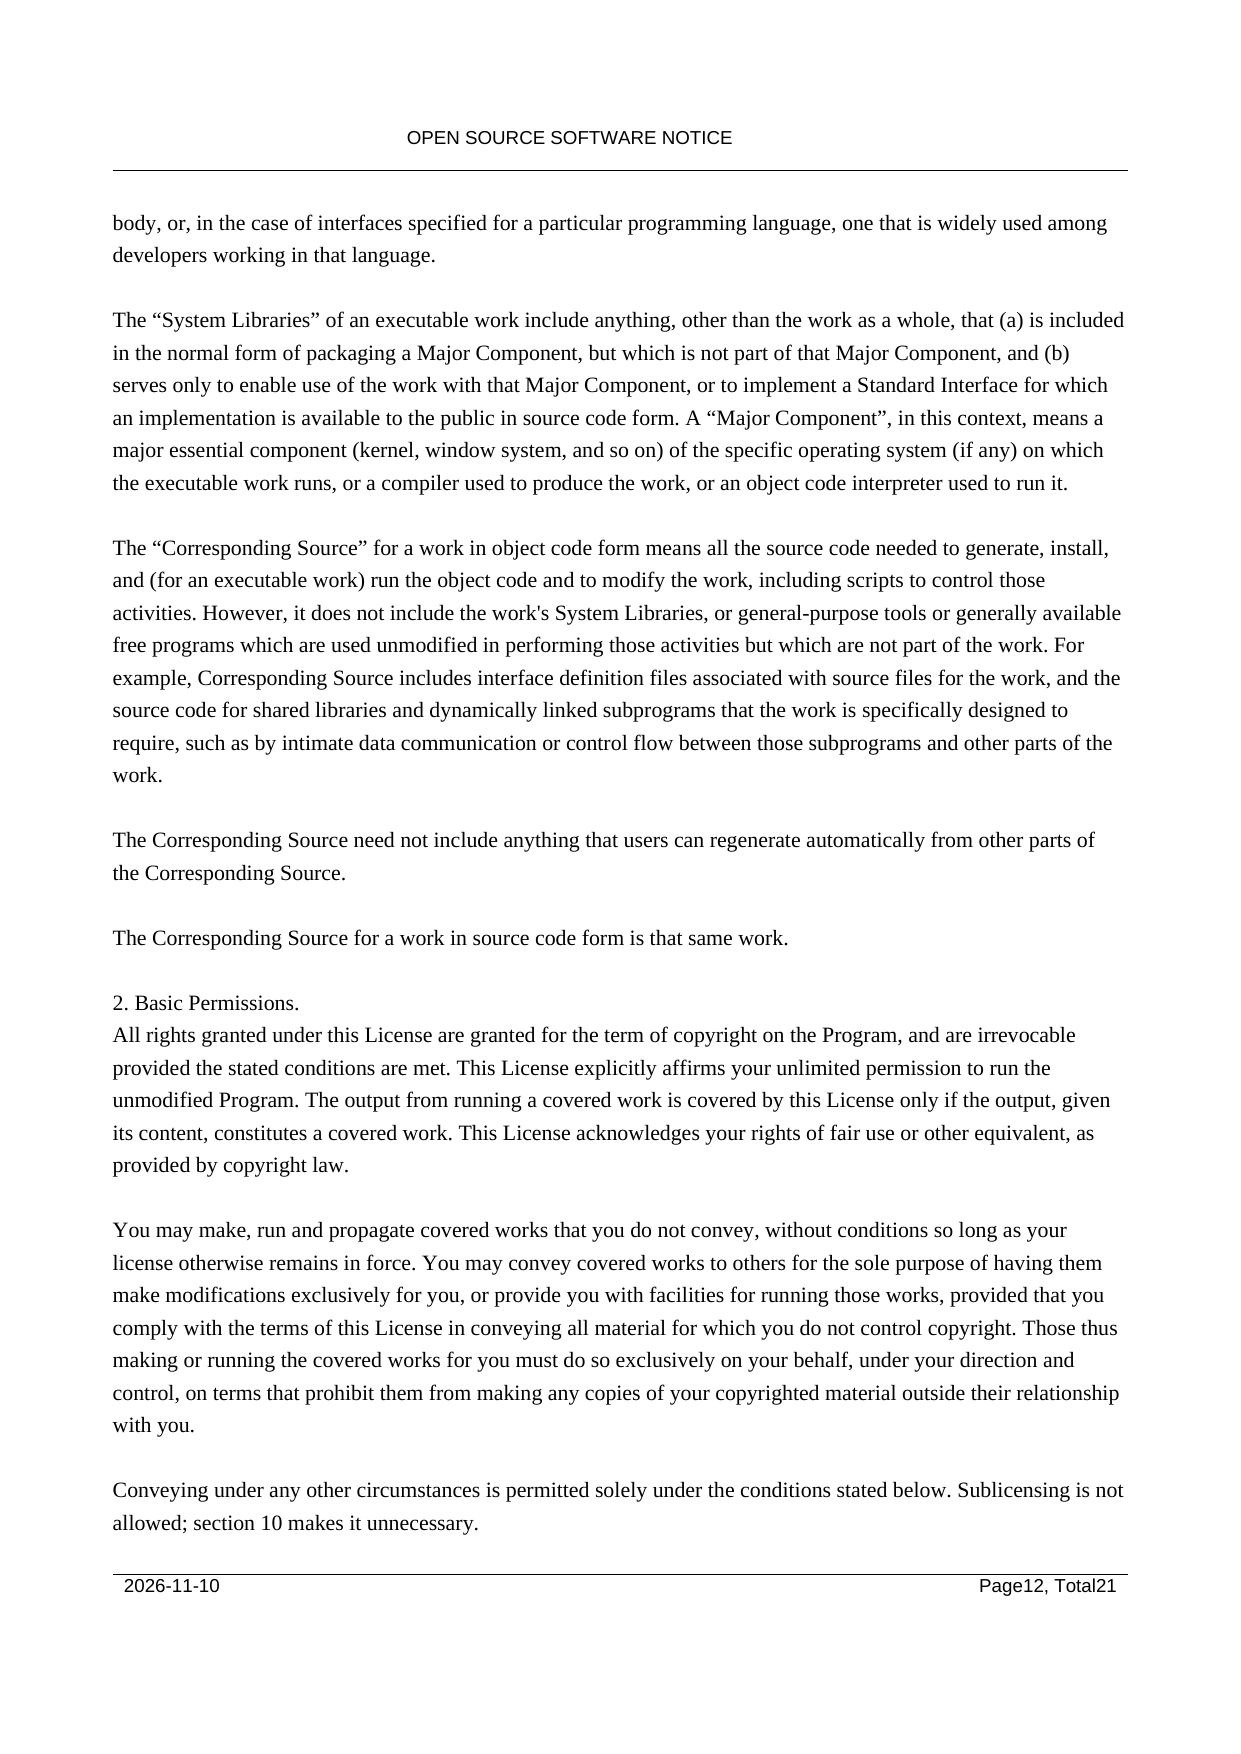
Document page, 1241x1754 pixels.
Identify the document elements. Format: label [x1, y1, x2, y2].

text [112, 206, 1128, 1539]
